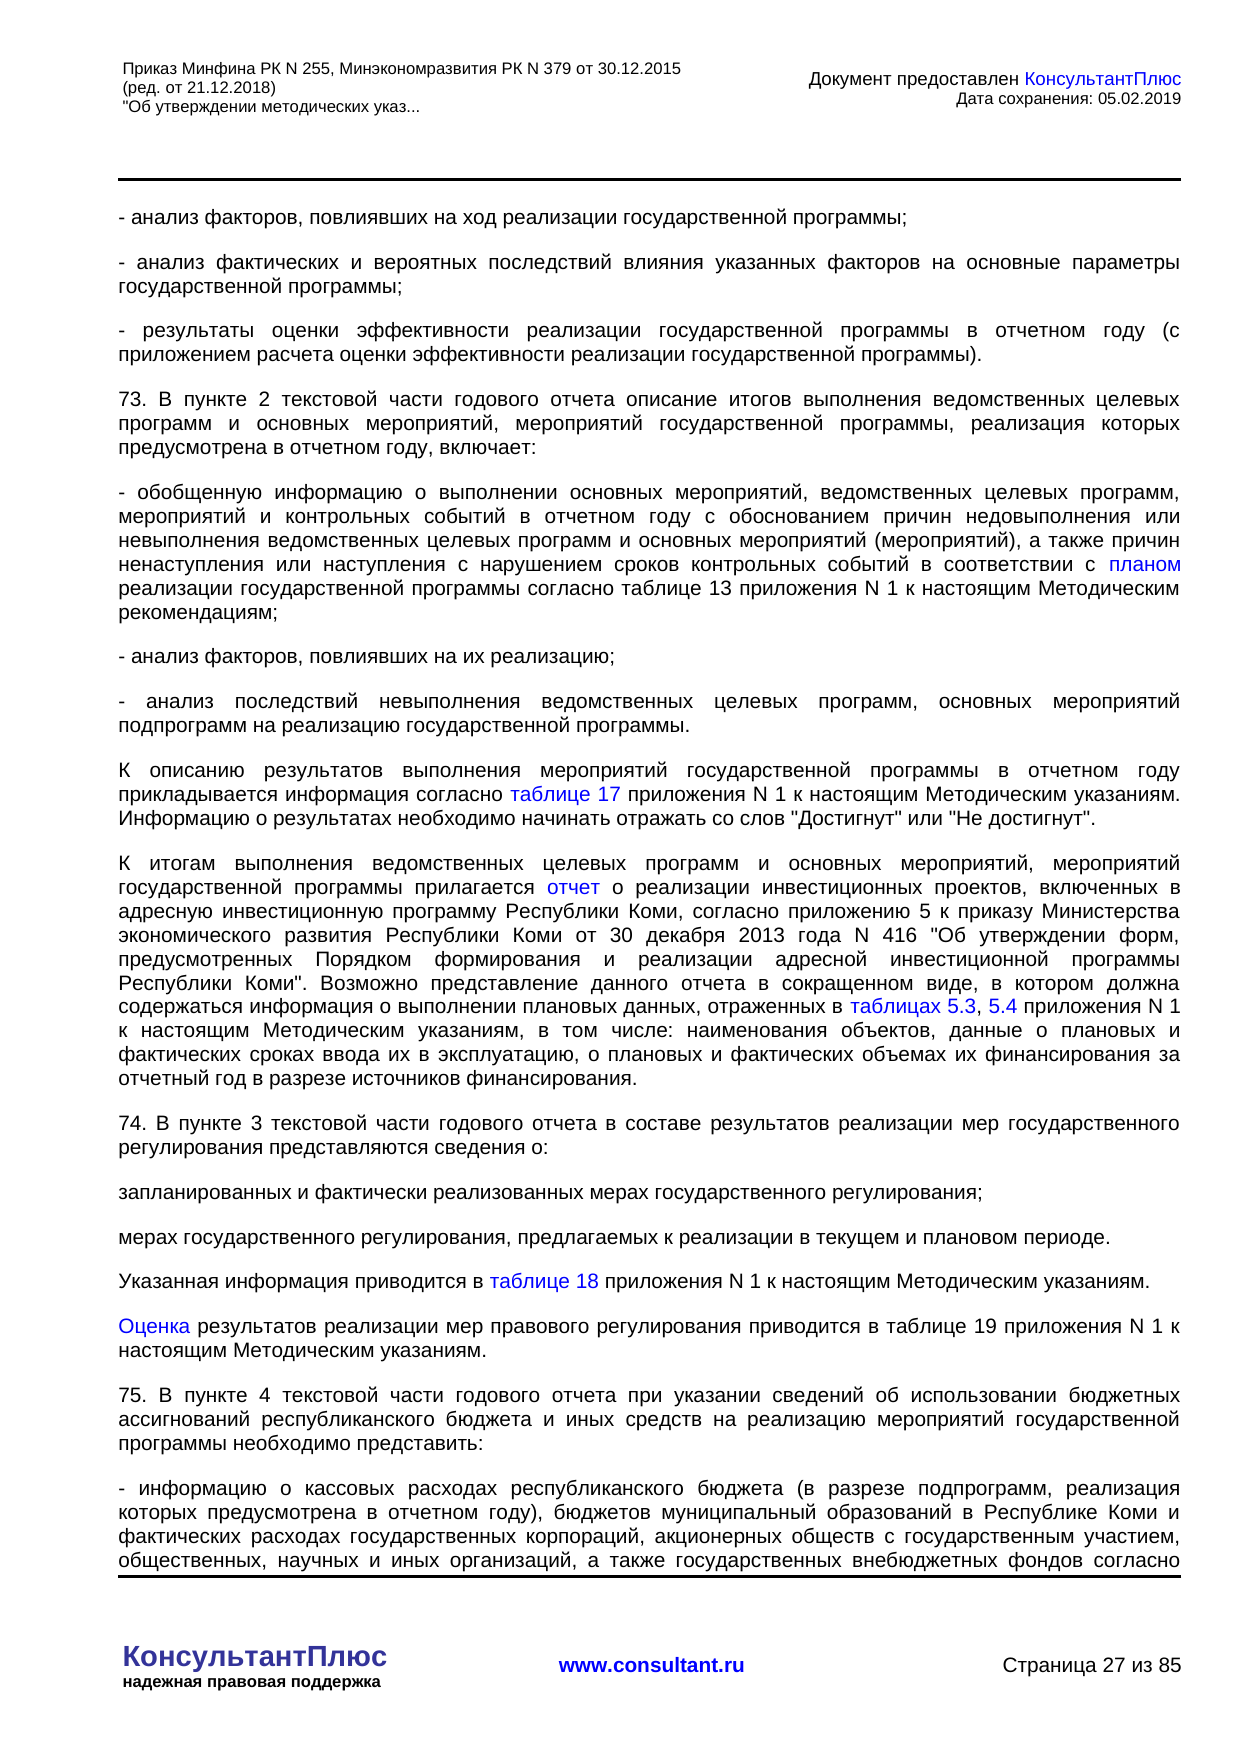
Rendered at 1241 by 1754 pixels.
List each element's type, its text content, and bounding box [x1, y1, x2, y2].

text К итогам выполнения ведомственных целевых программ и основных мероприятий, мероприятий государственной программы прилагается отчет о реализации инвестиционных проектов, включенных в адресную инвестиционную программу Республики Коми, согласно приложению 5 к приказу Министерства экономического развития Республики Коми от 30 декабря 2013 года N 416 "Об утверждении форм, предусмотренных Порядком формирования и реализации адресной инвестиционной программы Республики Коми". Возможно представление данного отчета в сокращенном виде, в котором должна содержаться информация о выполнении плановых данных, отраженных в таблицах 5.3, 5.4 приложения N 1 к настоящим Методическим указаниям, в том числе: наименования объектов, данные о плановых и фактических сроках ввода их в эксплуатацию, о плановых и фактических объемах их финансирования за отчетный год в разрезе источников финансирования. [118, 851, 1181, 1090]
text Указанная информация приводится в таблице 18 приложения N 1 к настоящим Методическим указаниям. [118, 1269, 1181, 1293]
text мерах государственного регулирования, предлагаемых к реализации в текущем и плановом периоде. [118, 1224, 1181, 1248]
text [118, 1476, 1181, 1571]
text - результаты оценки эффективности реализации государственной программы в отчетном году (с приложением расчета оценки эффективности реализации государственной программы). [118, 318, 1181, 366]
text 74. В пункте 3 текстовой части годового отчета в составе результатов реализации мер государственного регулирования представляются сведения о: [118, 1111, 1181, 1159]
text К описанию результатов выполнения мероприятий государственной программы в отчетном году прикладывается информация согласно таблице 17 приложения N 1 к настоящим Методическим указаниям. Информацию о результатах необходимо начинать отражать со слов "Достигнут" или "Не достигнут". [118, 758, 1181, 830]
text Оценка результатов реализации мер правового регулирования приводится в таблице 19 приложения N 1 к настоящим Методическим указаниям. [118, 1314, 1181, 1362]
text 73. В пункте 2 текстовой части годового отчета описание итогов выполнения ведомственных целевых программ и основных мероприятий, мероприятий государственной программы, реализация которых предусмотрена в отчетном году, включает: [118, 387, 1181, 459]
text - анализ фактических и вероятных последствий влияния указанных факторов на основные параметры государственной программы; [118, 249, 1181, 297]
text - анализ последствий невыполнения ведомственных целевых программ, основных мероприятий подпрограмм на реализацию государственной программы. [118, 689, 1181, 737]
text - анализ факторов, повлиявших на их реализацию; [118, 644, 1181, 668]
text - обобщенную информацию о выполнении основных мероприятий, ведомственных целевых программ, мероприятий и контрольных событий в отчетном году с обоснованием причин недовыполнения или невыполнения ведомственных целевых программ и основных мероприятий (мероприятий), а также причин ненаступления или наступления с нарушением сроков контрольных событий в соответствии с планом реализации государственной программы согласно таблице 13 приложения N 1 к настоящим Методическим рекомендациям; [118, 480, 1181, 623]
text - анализ факторов, повлиявших на ход реализации государственной программы; [118, 205, 1181, 229]
text 75. В пункте 4 текстовой части годового отчета при указании сведений об использовании бюджетных ассигнований республиканского бюджета и иных средств на реализацию мероприятий государственной программы необходимо представить: [118, 1383, 1181, 1455]
text запланированных и фактически реализованных мерах государственного регулирования; [118, 1180, 1181, 1204]
